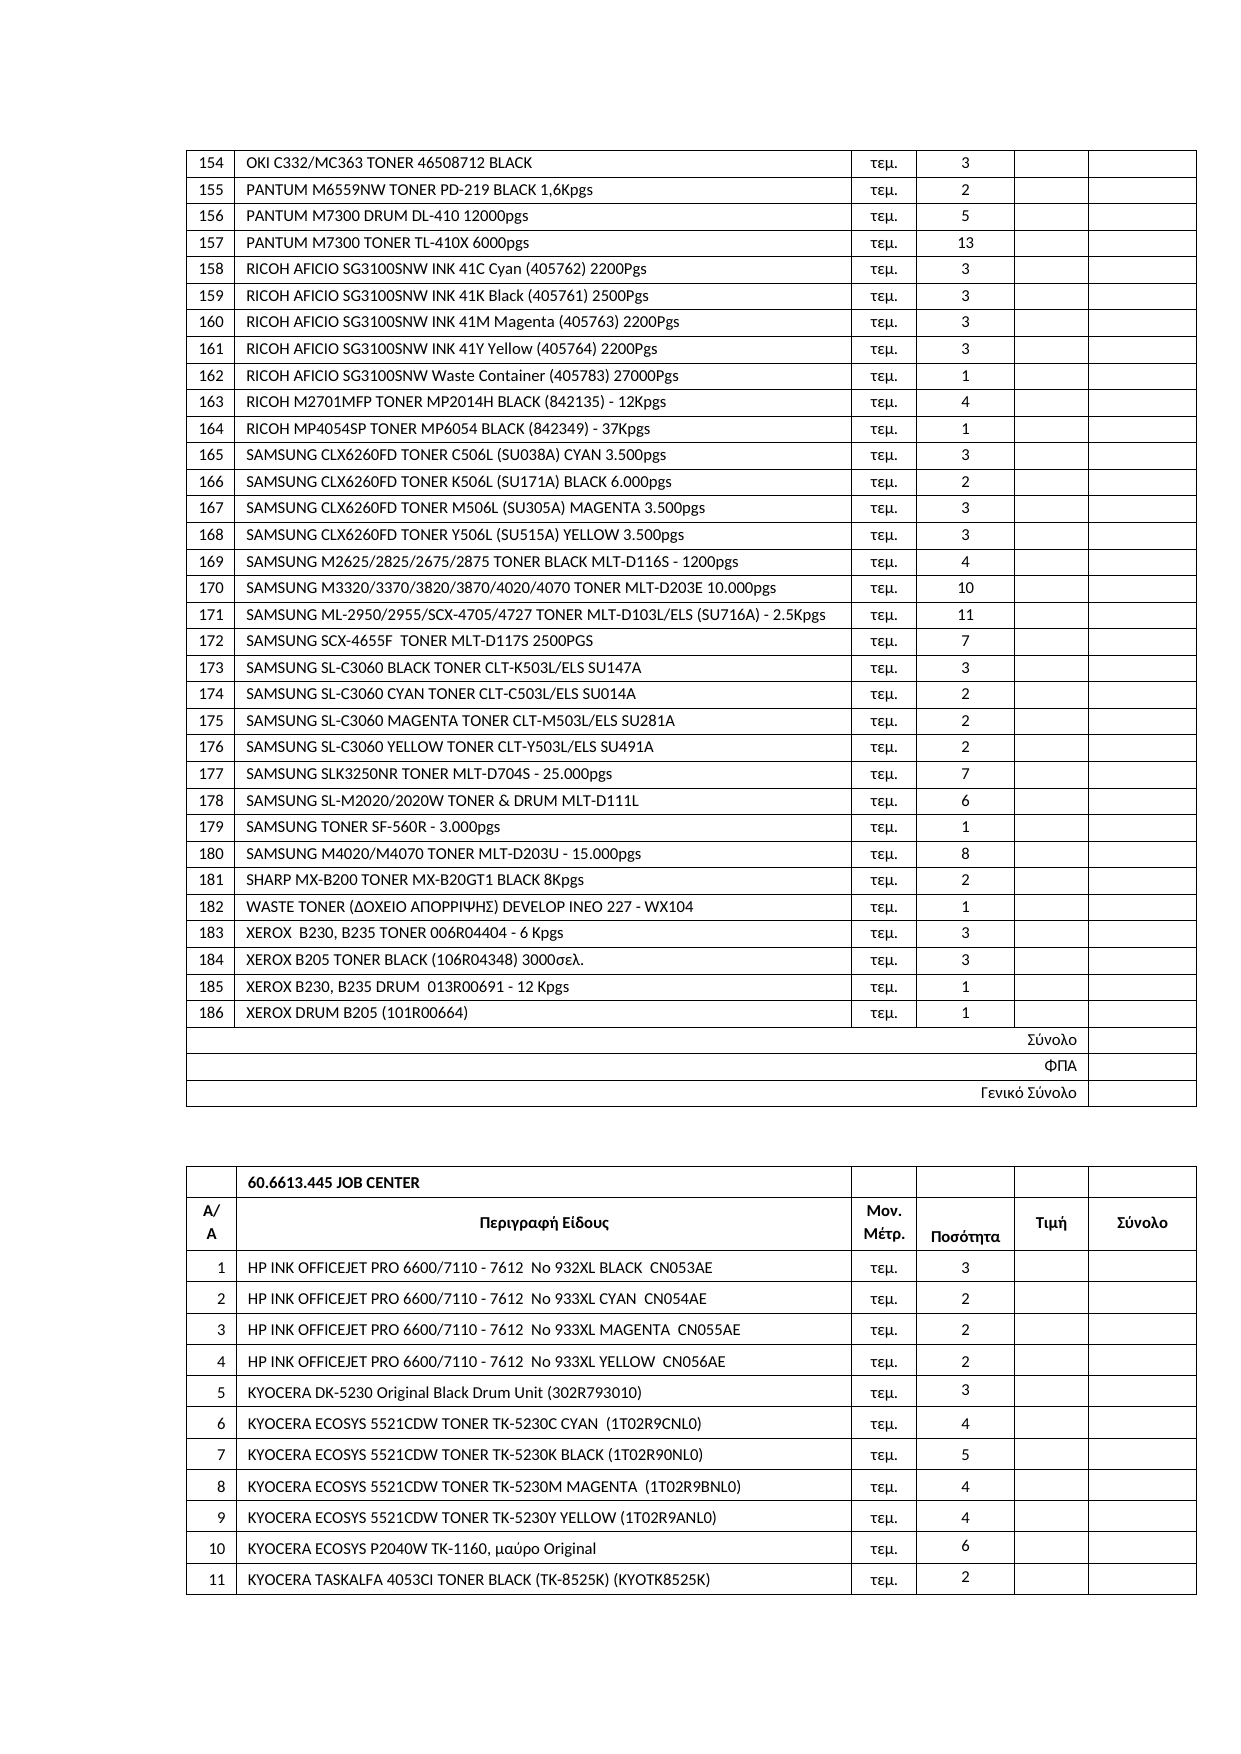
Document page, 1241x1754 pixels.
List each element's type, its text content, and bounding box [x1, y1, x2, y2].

table_cell 162 [187, 364, 234, 389]
table_cell [1015, 629, 1088, 655]
table_cell [1089, 1001, 1196, 1027]
table_cell τεμ. [852, 178, 916, 203]
table_cell [1089, 656, 1196, 681]
table_cell 158 [187, 257, 234, 283]
table_cell [1015, 789, 1088, 814]
table_cell Σύνολο [1089, 1198, 1196, 1250]
table_cell [1015, 656, 1088, 681]
table_cell τεμ. [852, 257, 916, 283]
table_cell PANTUM M6559NW TONER PD-219 BLACK 1,6Kpgs [235, 178, 851, 203]
table_cell [1015, 842, 1088, 867]
table_cell τεμ. [852, 1251, 916, 1281]
table_cell τεμ. [852, 815, 916, 841]
table_cell 178 [187, 789, 234, 814]
table_cell τεμ. [852, 762, 916, 787]
table_cell [1089, 443, 1196, 469]
table_cell [1015, 337, 1088, 362]
table_cell RICOH AFICIO SG3100SNW Waste Container (405783) 27000Pgs [235, 364, 851, 389]
table_cell [1015, 1345, 1088, 1375]
table_cell [1089, 709, 1196, 734]
table_cell [1089, 1501, 1196, 1531]
table_cell [1089, 1439, 1196, 1469]
table_cell 1 [917, 364, 1014, 389]
table_cell 13 [917, 231, 1014, 256]
table_cell [1015, 815, 1088, 841]
table_cell 157 [187, 231, 234, 256]
table_cell [1015, 1470, 1088, 1500]
table_cell KYOCERA ECOSYS 5521CDW TONER TK-5230K BLACK (1T02R90NL0) [237, 1439, 851, 1469]
table_cell Περιγραφή Είδους [237, 1198, 851, 1250]
table_cell [1015, 417, 1088, 442]
table_cell [1015, 284, 1088, 309]
table_cell [1015, 735, 1088, 761]
table_cell 164 [187, 417, 234, 442]
table_cell 3 [917, 496, 1014, 522]
table_cell RICOH AFICIO SG3100SNW INK 41Y Yellow (405764) 2200Pgs [235, 337, 851, 362]
table_cell Τιμή [1015, 1198, 1088, 1250]
table_cell τεμ. [852, 576, 916, 602]
table_cell SAMSUNG SL-C3060 MAGENTA TONER CLT-M503L/ELS SU281A [235, 709, 851, 734]
table_cell [1089, 948, 1196, 973]
table_cell [1089, 921, 1196, 947]
table_cell τεμ. [852, 975, 916, 1000]
table_cell OKI C332/MC363 TONER 46508712 BLACK [235, 151, 851, 177]
table_cell 171 [187, 603, 234, 628]
table_cell [1089, 1282, 1196, 1312]
table_cell 2 [917, 735, 1014, 761]
table_cell τεμ. [852, 523, 916, 548]
table_cell 169 [187, 550, 234, 575]
table_cell τεμ. [852, 1001, 916, 1027]
table_cell [1015, 310, 1088, 336]
table_cell XEROX B230, B235 DRUM 013R00691 - 12 Kpgs [235, 975, 851, 1000]
table_cell 186 [187, 1001, 234, 1027]
table_cell SAMSUNG SL-C3060 BLACK TONER CLT-K503L/ELS SU147A [235, 656, 851, 681]
table_cell 159 [187, 284, 234, 309]
table_cell [1089, 1376, 1196, 1406]
table_cell KYOCERA TASKALFA 4053CI TONER BLACK (TK-8525K) (KYOTK8525K) [237, 1564, 851, 1594]
table_cell [1089, 1564, 1196, 1594]
table_cell τεμ. [852, 443, 916, 469]
table_cell [1015, 470, 1088, 495]
table_cell τεμ. [852, 1345, 916, 1375]
table_cell 166 [187, 470, 234, 495]
table_cell 3 [917, 1251, 1014, 1281]
table_cell [1089, 364, 1196, 389]
table_cell 4 [917, 550, 1014, 575]
table_cell 179 [187, 815, 234, 841]
table_cell [1015, 1407, 1088, 1437]
table_cell [1089, 1251, 1196, 1281]
table_cell 10 [187, 1532, 236, 1562]
table_cell 8 [187, 1470, 236, 1500]
table_cell 2 [917, 682, 1014, 708]
table_cell [1089, 815, 1196, 841]
table_cell 174 [187, 682, 234, 708]
table_cell 4 [187, 1345, 236, 1375]
table_cell 2 [917, 1282, 1014, 1312]
table_cell τεμ. [852, 1439, 916, 1469]
table_cell τεμ. [852, 1282, 916, 1312]
table_cell 185 [187, 975, 234, 1000]
table_cell SAMSUNG Μ4020/M4070 TONER MLT-D203U - 15.000pgs [235, 842, 851, 867]
table_cell [1015, 921, 1088, 947]
table_cell [1089, 735, 1196, 761]
table_cell 5 [917, 1439, 1014, 1469]
table_cell PANTUM M7300 DRUM DL-410 12000pgs [235, 204, 851, 230]
table_cell 2 [917, 1345, 1014, 1375]
table_cell τεμ. [852, 550, 916, 575]
table_header 60.6613.445 JOB CENTER [237, 1167, 851, 1197]
table_cell KYOCERA ECOSYS 5521CDW TONER TK-5230Y YELLOW (1T02R9ANL0) [237, 1501, 851, 1531]
table_cell RICOH AFICIO SG3100SNW INK 41K Black (405761) 2500Pgs [235, 284, 851, 309]
table_cell τεμ. [852, 151, 916, 177]
table_cell [1015, 709, 1088, 734]
table_cell τεμ. [852, 496, 916, 522]
table_cell [1089, 390, 1196, 416]
table_cell [1089, 257, 1196, 283]
table_cell τεμ. [852, 1407, 916, 1437]
table_cell Γενικό Σύνολο [187, 1081, 1088, 1106]
table_cell 4 [917, 1470, 1014, 1500]
table_cell τεμ. [852, 921, 916, 947]
table_cell [1089, 470, 1196, 495]
table_cell Μον. Μέτρ. [852, 1198, 916, 1250]
table_cell [1015, 550, 1088, 575]
table_cell SAMSUNG TONER SF-560R - 3.000pgs [235, 815, 851, 841]
table_cell 1 [917, 1001, 1014, 1027]
table_cell 181 [187, 868, 234, 894]
table_cell [1089, 550, 1196, 575]
table_cell [1089, 204, 1196, 230]
table_cell [1015, 1501, 1088, 1531]
table_cell 173 [187, 656, 234, 681]
table_cell PANTUM M7300 TONER TL-410X 6000pgs [235, 231, 851, 256]
table_cell 167 [187, 496, 234, 522]
table_cell [1015, 231, 1088, 256]
table_cell [1089, 1345, 1196, 1375]
table_cell [1089, 310, 1196, 336]
table_cell [1089, 417, 1196, 442]
table_cell 8 [917, 842, 1014, 867]
table_cell [1015, 868, 1088, 894]
table_header [1089, 1167, 1196, 1197]
table_cell 172 [187, 629, 234, 655]
table_cell τεμ. [852, 1314, 916, 1344]
table_cell [1015, 1564, 1088, 1594]
table_cell Σύνολο [187, 1028, 1088, 1053]
table_cell [1089, 789, 1196, 814]
table_cell 182 [187, 895, 234, 920]
table_cell 168 [187, 523, 234, 548]
table_cell [1089, 1054, 1196, 1080]
table_cell 6 [187, 1407, 236, 1437]
table_cell τεμ. [852, 789, 916, 814]
table_cell τεμ. [852, 709, 916, 734]
table_cell 2 [917, 1314, 1014, 1344]
table_cell SAMSUNG ML-2950/2955/SCX-4705/4727 TONER MLT-D103L/ELS (SU716A) - 2.5Kpgs [235, 603, 851, 628]
table_cell [1089, 762, 1196, 787]
table_cell τεμ. [852, 868, 916, 894]
table_cell SHARP MX-B200 TONER MX-B20GT1 BLACK 8Kpgs [235, 868, 851, 894]
table_cell 4 [917, 1407, 1014, 1437]
table_cell [1015, 1282, 1088, 1312]
table_cell [1089, 496, 1196, 522]
table_cell τεμ. [852, 1564, 916, 1594]
table_cell SAMSUNG CLX6260FD TONER C506L (SU038A) CYAN 3.500pgs [235, 443, 851, 469]
table_cell [1089, 1407, 1196, 1437]
table_cell RICOH MP4054SP TONER MP6054 BLACK (842349) - 37Kpgs [235, 417, 851, 442]
table_cell [1015, 576, 1088, 602]
table_cell τεμ. [852, 284, 916, 309]
table_cell 2 [917, 709, 1014, 734]
table_cell SAMSUNG SL-M2020/2020W TONER & DRUM MLT-D111L [235, 789, 851, 814]
table_cell 4 [917, 1501, 1014, 1531]
table_cell 11 [917, 603, 1014, 628]
table_cell 7 [187, 1439, 236, 1469]
table_cell [1015, 204, 1088, 230]
table_cell KYOCERA DK-5230 Original Black Drum Unit (302R793010) [237, 1376, 851, 1406]
table_cell 3 [917, 151, 1014, 177]
table_cell SAMSUNG CLX6260FD TONER K506L (SU171A) BLACK 6.000pgs [235, 470, 851, 495]
table_cell SAMSUNG M2625/2825/2675/2875 TONER BLACK MLT-D116S - 1200pgs [235, 550, 851, 575]
table_cell SAMSUNG CLX6260FD TONER M506L (SU305A) MAGENTA 3.500pgs [235, 496, 851, 522]
table_cell 5 [917, 204, 1014, 230]
table_cell 2 [917, 868, 1014, 894]
table_cell 7 [917, 762, 1014, 787]
table_cell 2 [917, 178, 1014, 203]
table_cell 165 [187, 443, 234, 469]
table_cell [1015, 364, 1088, 389]
table_cell τεμ. [852, 337, 916, 362]
table_cell RICOH M2701MFP TONER MP2014H BLACK (842135) - 12Kpgs [235, 390, 851, 416]
table_cell τεμ. [852, 364, 916, 389]
table_cell 160 [187, 310, 234, 336]
table_header [852, 1167, 916, 1197]
table_cell SAMSUNG M3320/3370/3820/3870/4020/4070 TONER MLT-D203E 10.000pgs [235, 576, 851, 602]
table_cell 3 [917, 337, 1014, 362]
table_cell τεμ. [852, 1532, 916, 1562]
table_cell τεμ. [852, 310, 916, 336]
table_cell [1089, 523, 1196, 548]
table_cell [1015, 443, 1088, 469]
table_cell HP INK OFFICEJET PRO 6600/7110 - 7612 No 933XL YELLOW CN056AE [237, 1345, 851, 1375]
table_cell 3 [917, 656, 1014, 681]
table_cell [1015, 1376, 1088, 1406]
table_cell [1015, 390, 1088, 416]
table_cell 161 [187, 337, 234, 362]
table_cell [1089, 1081, 1196, 1106]
table_cell 176 [187, 735, 234, 761]
table_cell 183 [187, 921, 234, 947]
table_cell 155 [187, 178, 234, 203]
table_cell SAMSUNG SL-C3060 YELLOW TONER CLT-Y503L/ELS SU491A [235, 735, 851, 761]
table_cell 2 [187, 1282, 236, 1312]
table_cell SAMSUNG SL-C3060 CYAN TONER CLT-C503L/ELS SU014A [235, 682, 851, 708]
table_cell 175 [187, 709, 234, 734]
table_cell τεμ. [852, 656, 916, 681]
table_cell KYOCERA ECOSYS P2040W TK-1160, μαύρο Original [237, 1532, 851, 1562]
table_cell 180 [187, 842, 234, 867]
table_cell τεμ. [852, 1470, 916, 1500]
table_header [1015, 1167, 1088, 1197]
table_cell KYOCERA ECOSYS 5521CDW TONER TK-5230C CYAN (1T02R9CNL0) [237, 1407, 851, 1437]
table_cell [1089, 868, 1196, 894]
table_cell RICOH AFICIO SG3100SNW INK 41M Magenta (405763) 2200Pgs [235, 310, 851, 336]
table_cell 3 [917, 310, 1014, 336]
table_cell [1015, 1251, 1088, 1281]
table_cell τεμ. [852, 629, 916, 655]
table_cell 9 [187, 1501, 236, 1531]
table_cell [1015, 895, 1088, 920]
table_cell 1 [187, 1251, 236, 1281]
table_cell SAMSUNG SLK3250NR TONER MLT-D704S - 25.000pgs [235, 762, 851, 787]
table_cell [1015, 682, 1088, 708]
table_cell 3 [917, 443, 1014, 469]
table_cell τεμ. [852, 470, 916, 495]
table_cell [1089, 895, 1196, 920]
table_cell 6 [917, 1532, 1014, 1562]
table_cell τεμ. [852, 603, 916, 628]
table_cell [1089, 603, 1196, 628]
table_cell [1015, 1532, 1088, 1562]
table_cell [1015, 257, 1088, 283]
table_cell [1015, 1314, 1088, 1344]
table_cell 3 [917, 523, 1014, 548]
table_cell SAMSUNG CLX6260FD TONER Y506L (SU515A) YELLOW 3.500pgs [235, 523, 851, 548]
table_cell 3 [917, 921, 1014, 947]
table_cell [1089, 975, 1196, 1000]
table_cell [1089, 682, 1196, 708]
table_cell 3 [917, 1376, 1014, 1406]
table_cell τεμ. [852, 682, 916, 708]
table_cell [1015, 151, 1088, 177]
table_cell [1015, 178, 1088, 203]
table_cell 10 [917, 576, 1014, 602]
table_cell [1015, 1001, 1088, 1027]
table_cell 154 [187, 151, 234, 177]
table_cell τεμ. [852, 231, 916, 256]
table_cell τεμ. [852, 735, 916, 761]
table_cell HP INK OFFICEJET PRO 6600/7110 - 7612 No 933XL CYAN CN054AE [237, 1282, 851, 1312]
table_cell τεμ. [852, 1376, 916, 1406]
table_cell 3 [917, 948, 1014, 973]
table_cell HP INK OFFICEJET PRO 6600/7110 - 7612 No 932XL BLACK CN053AE [237, 1251, 851, 1281]
table_cell KYOCERA ECOSYS 5521CDW TONER TK-5230M MAGENTA (1T02R9BNL0) [237, 1470, 851, 1500]
table_cell 1 [917, 975, 1014, 1000]
table_cell 3 [917, 257, 1014, 283]
table_cell [1089, 231, 1196, 256]
table_cell 3 [187, 1314, 236, 1344]
table_cell HP INK OFFICEJET PRO 6600/7110 - 7612 No 933XL MAGENTA CN055AE [237, 1314, 851, 1344]
table_cell 3 [917, 284, 1014, 309]
table_cell [1089, 842, 1196, 867]
table_cell [1089, 1314, 1196, 1344]
table_cell SAMSUNG SCX-4655F TONER MLT-D117S 2500PGS [235, 629, 851, 655]
table_cell τεμ. [852, 390, 916, 416]
table_cell WASTE TONER (ΔΟΧΕΙΟ ΑΠΟΡΡΙΨΗΣ) DEVELOP INEO 227 - WX104 [235, 895, 851, 920]
table_cell [1089, 629, 1196, 655]
table_cell XEROX B230, B235 TONER 006R04404 - 6 Kpgs [235, 921, 851, 947]
table_cell 1 [917, 417, 1014, 442]
table_cell 170 [187, 576, 234, 602]
table_cell 2 [917, 470, 1014, 495]
table_cell [1089, 178, 1196, 203]
table_cell τεμ. [852, 417, 916, 442]
table_cell [1089, 1470, 1196, 1500]
table_cell 2 [917, 1564, 1014, 1594]
table_cell Α/Α [187, 1198, 236, 1250]
table_cell [1015, 496, 1088, 522]
table_header [917, 1167, 1014, 1197]
table_cell 1 [917, 815, 1014, 841]
table_cell [1015, 1439, 1088, 1469]
table_cell τεμ. [852, 842, 916, 867]
table_cell τεμ. [852, 204, 916, 230]
table_cell τεμ. [852, 948, 916, 973]
table_cell [1015, 975, 1088, 1000]
table_header [187, 1167, 236, 1197]
table_cell τεμ. [852, 1501, 916, 1531]
table_cell [1015, 523, 1088, 548]
table_cell 163 [187, 390, 234, 416]
table_cell 5 [187, 1376, 236, 1406]
table_cell 1 [917, 895, 1014, 920]
table_cell Ποσότητα [917, 1198, 1014, 1250]
table_cell [1089, 1028, 1196, 1053]
table_cell 6 [917, 789, 1014, 814]
table_cell [1015, 948, 1088, 973]
table_cell [1089, 151, 1196, 177]
table_cell [1089, 337, 1196, 362]
table_cell RICOH AFICIO SG3100SNW INK 41C Cyan (405762) 2200Pgs [235, 257, 851, 283]
table_cell 4 [917, 390, 1014, 416]
table_cell 184 [187, 948, 234, 973]
table_cell 7 [917, 629, 1014, 655]
table_cell [1015, 603, 1088, 628]
table_cell 156 [187, 204, 234, 230]
table_cell τεμ. [852, 895, 916, 920]
table_cell [1015, 762, 1088, 787]
table_cell 11 [187, 1564, 236, 1594]
table_cell [1089, 284, 1196, 309]
table_cell XEROX DRUM B205 (101R00664) [235, 1001, 851, 1027]
table_cell XEROX B205 TONER BLACK (106R04348) 3000σελ. [235, 948, 851, 973]
table_cell [1089, 576, 1196, 602]
table_cell [1089, 1532, 1196, 1562]
table_cell ΦΠΑ [187, 1054, 1088, 1080]
table_cell 177 [187, 762, 234, 787]
